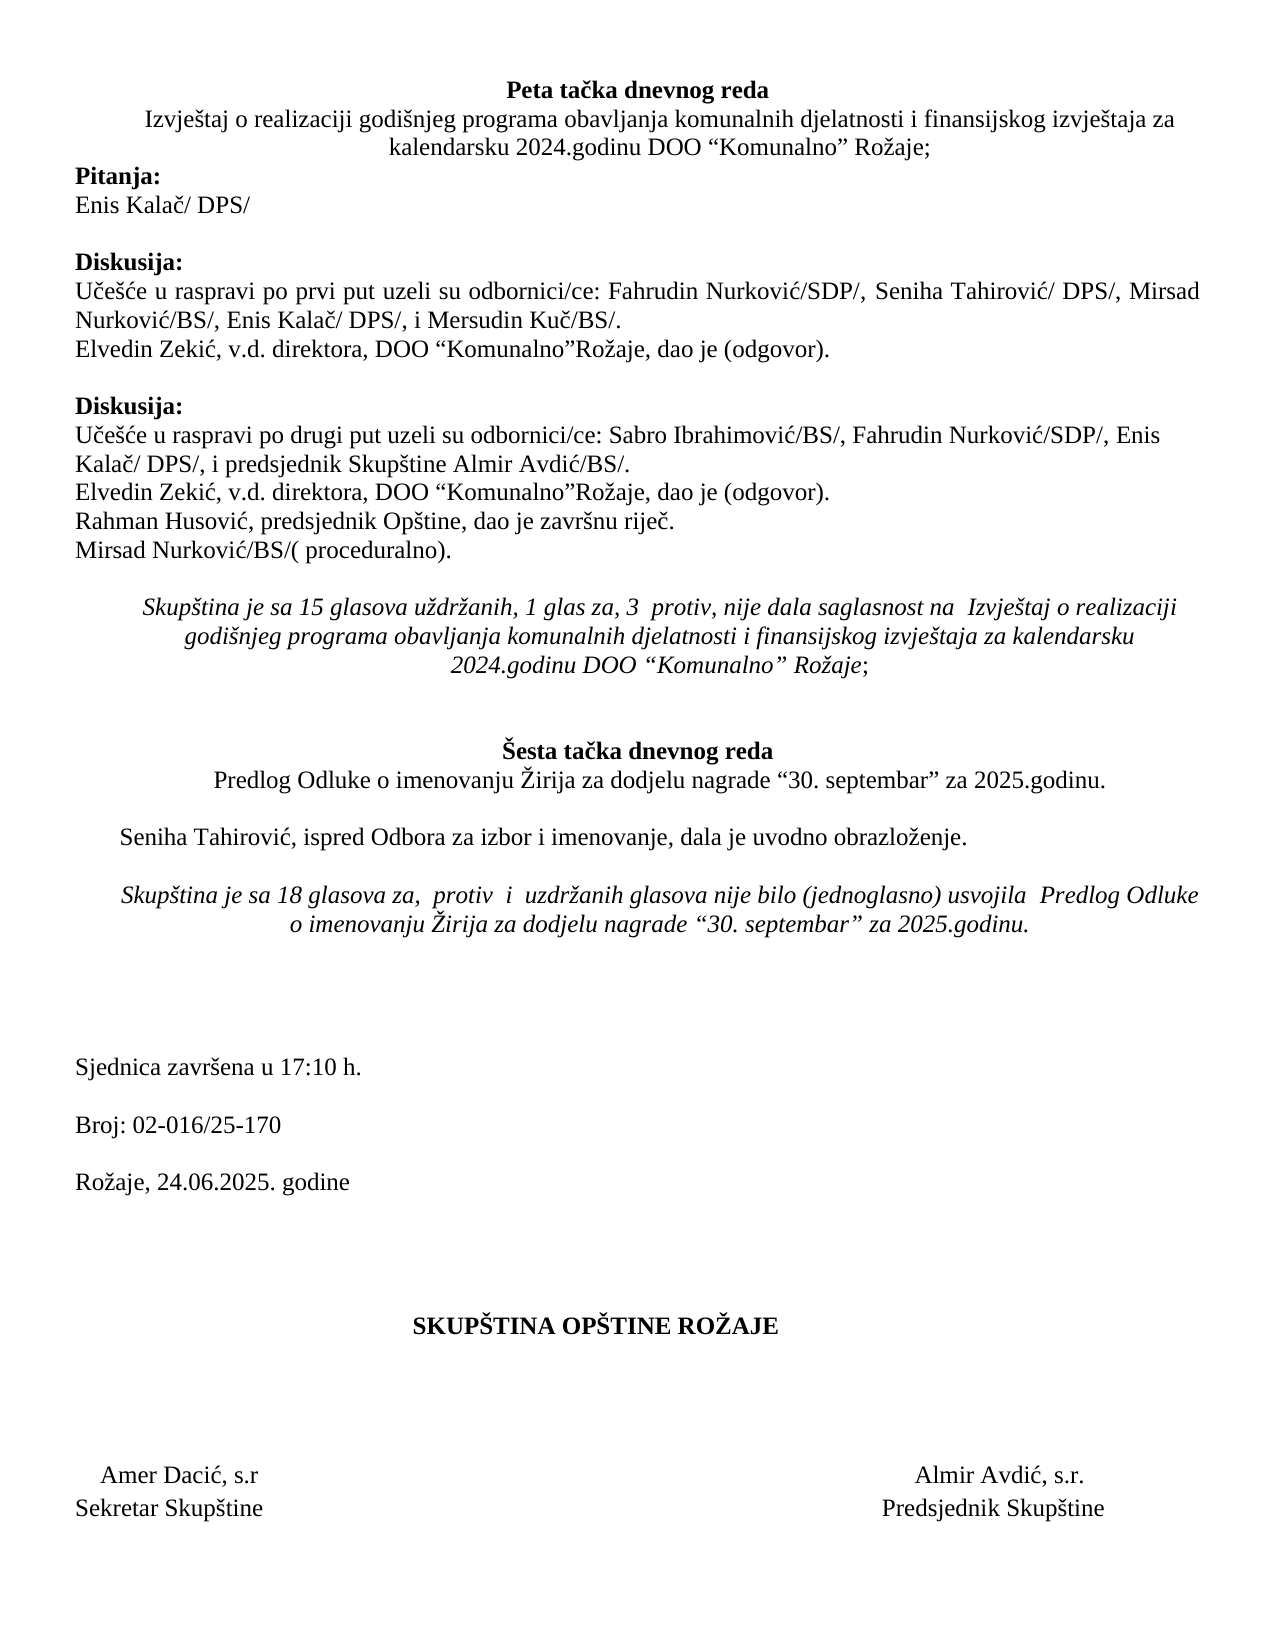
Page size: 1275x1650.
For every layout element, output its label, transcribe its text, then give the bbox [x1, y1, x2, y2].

text Skupština je sa 15 glasova uždržanih, 1 glas za, 3 protiv, nije dala saglasnost na Izvještaj o realizaciji godišnjeg programa obavljanja komunalnih djelatnosti i finansijskog izvještaja za kalendarsku 2024.godinu DOO “Komunalno” Rožaje; [119, 592, 1200, 679]
text Šesta tačka dnevnog reda [75, 736, 1200, 765]
text Elvedin Zekić, v.d. direktora, DOO “Komunalno”Rožaje, dao je (odgovor). [75, 477, 1200, 506]
text Seniha Tahirović, ispred Odbora za izbor i imenovanje, dala je uvodno obrazloženje. [119, 822, 1200, 851]
text Enis Kalač/ DPS/ [75, 190, 1200, 219]
text Učešće u raspravi po prvi put uzeli su odbornici/ce: Fahrudin Nurković/SDP/, Seniha Tahirović/ DPS/, Mirsad Nurković/BS/, Enis Kalač/ DPS/, i Mersudin Kuč/BS/. [75, 276, 1200, 334]
text Peta tačka dnevnog reda [75, 75, 1200, 104]
text Rožaje, 24.06.2025. godine [75, 1167, 1200, 1196]
text Učešće u raspravi po drugi put uzeli su odbornici/ce: Sabro Ibrahimović/BS/, Fahrudin Nurković/SDP/, Enis Kalač/ DPS/, i predsjednik Skupštine Almir Avdić/BS/. [75, 420, 1200, 477]
text Izvještaj o realizaciji godišnjeg programa obavljanja komunalnih djelatnosti i finansijskog izvještaja za kalendarsku 2024.godinu DOO “Komunalno” Rožaje; [119, 104, 1200, 161]
text Diskusija: [75, 391, 1200, 420]
text Mirsad Nurković/BS/( proceduralno). [75, 535, 1200, 564]
text Pitanja: [75, 161, 1200, 190]
text Skupština je sa 18 glasova za, protiv i uzdržanih glasova nije bilo (jednoglasno) usvojila Predlog Odluke o imenovanju Žirija za dodjelu nagrade “30. septembar” za 2025.godinu. [119, 880, 1200, 937]
text Predlog Odluke o imenovanju Žirija za dodjelu nagrade “30. septembar” za 2025.godinu. [119, 765, 1200, 794]
text Sjednica završena u 17:10 h. [75, 1052, 1200, 1081]
text Elvedin Zekić, v.d. direktora, DOO “Komunalno”Rožaje, dao je (odgovor). [75, 334, 1200, 362]
text Amer Dacić, s.r Almir Avdić, s.r. Sekretar Skupštine Predsjednik Skupštine [75, 1460, 1200, 1522]
text Rahman Husović, predsjednik Opštine, dao je završnu riječ. [75, 506, 1200, 535]
text Broj: 02-016/25-170 [75, 1110, 1200, 1139]
text SKUPŠTINA OPŠTINE ROŽAJE [75, 1311, 1200, 1340]
text Diskusija: [75, 247, 1200, 276]
